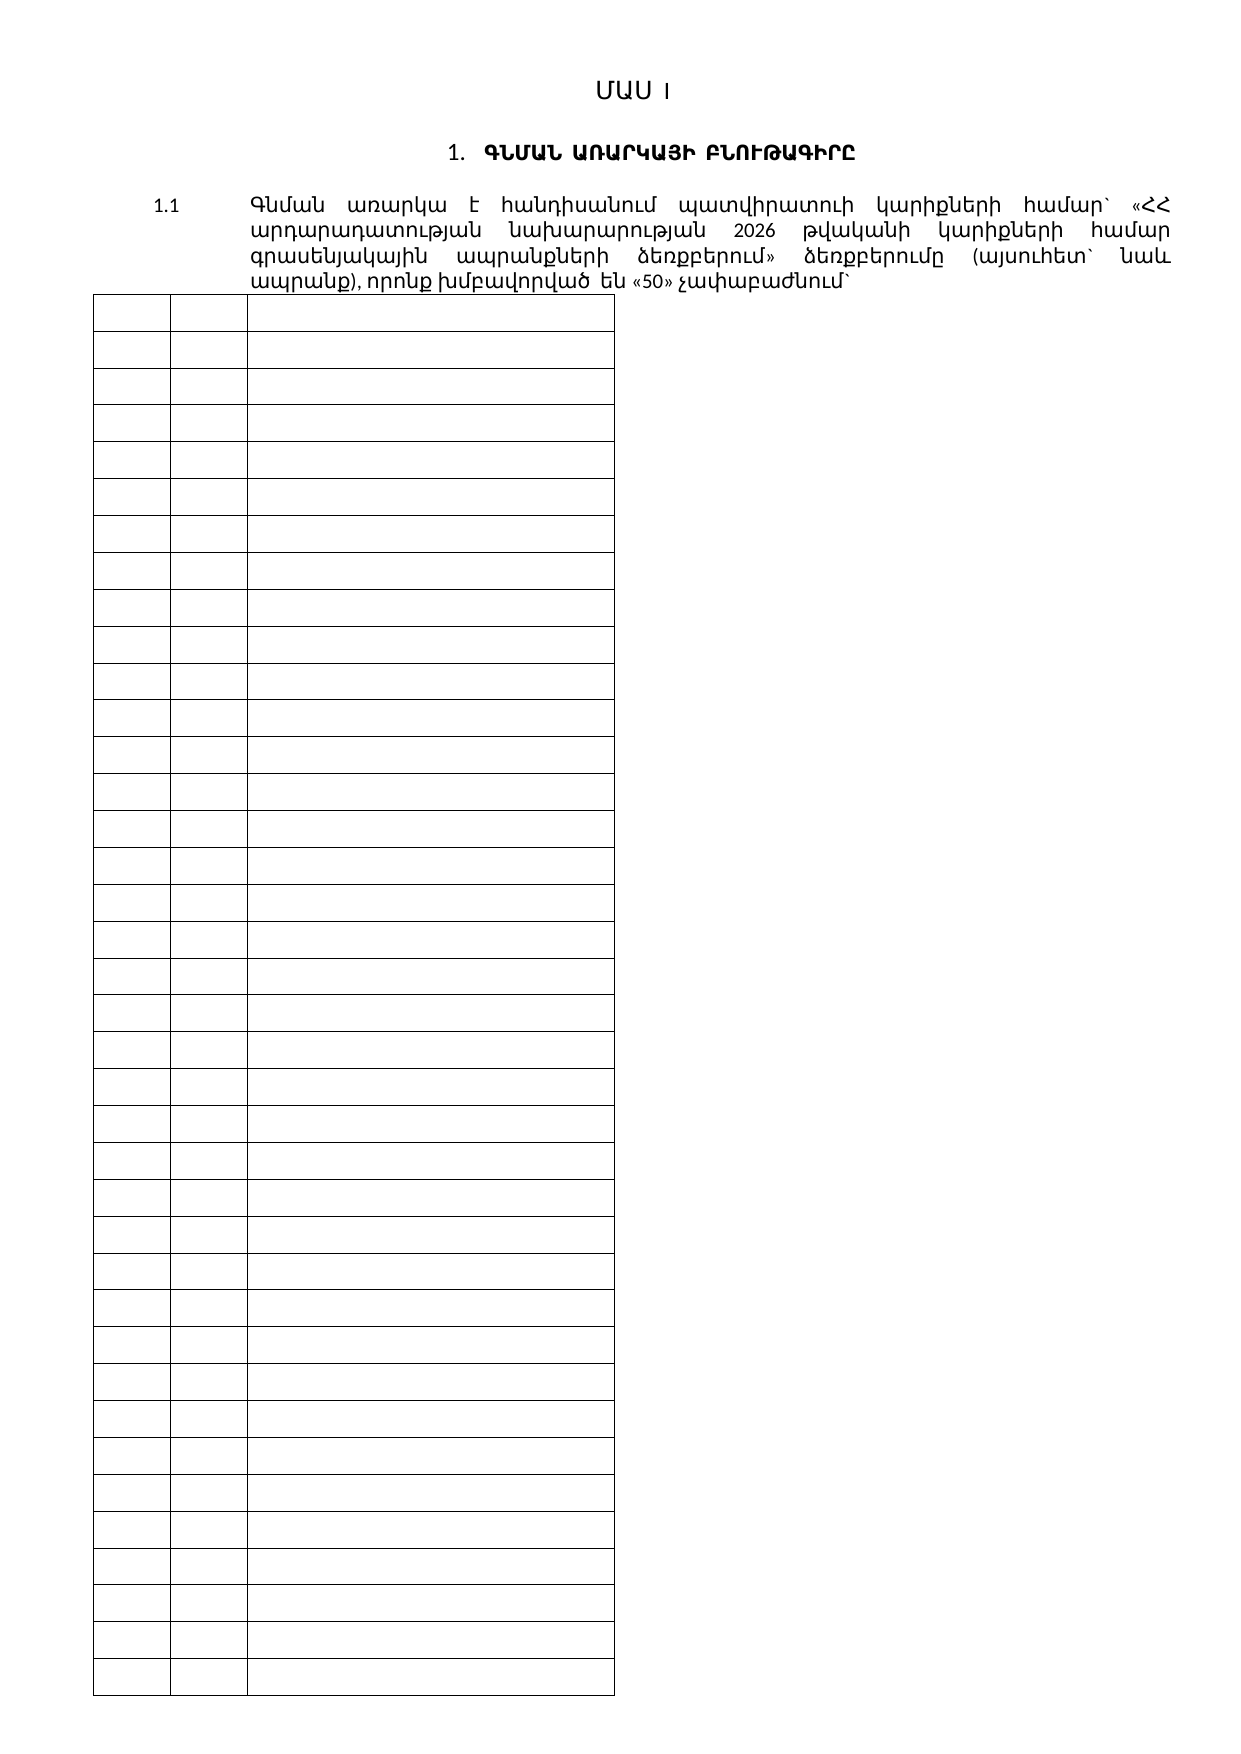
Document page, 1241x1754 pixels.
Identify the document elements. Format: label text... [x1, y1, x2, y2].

subtitle Գնման առարկա է հանդիսանում պատվիրատուի կարիքների համար` «ՀՀ արդարադատության նախարարության 2026 թվականի կարիքների համար գրասենյակային ապրանքների ձեռքբերում» ձեռքբերումը (այսուհետ` նաև ապրանք), որոնք խմբավորված են «50» չափաբաժնում` [153, 192, 1171, 294]
list ԳՆՄԱՆ ԱՌԱՐԿԱՅԻ ԲՆՈՒԹԱԳԻՐԸ [131, 136, 1171, 167]
text ՄԱՍ I [94, 75, 1171, 106]
